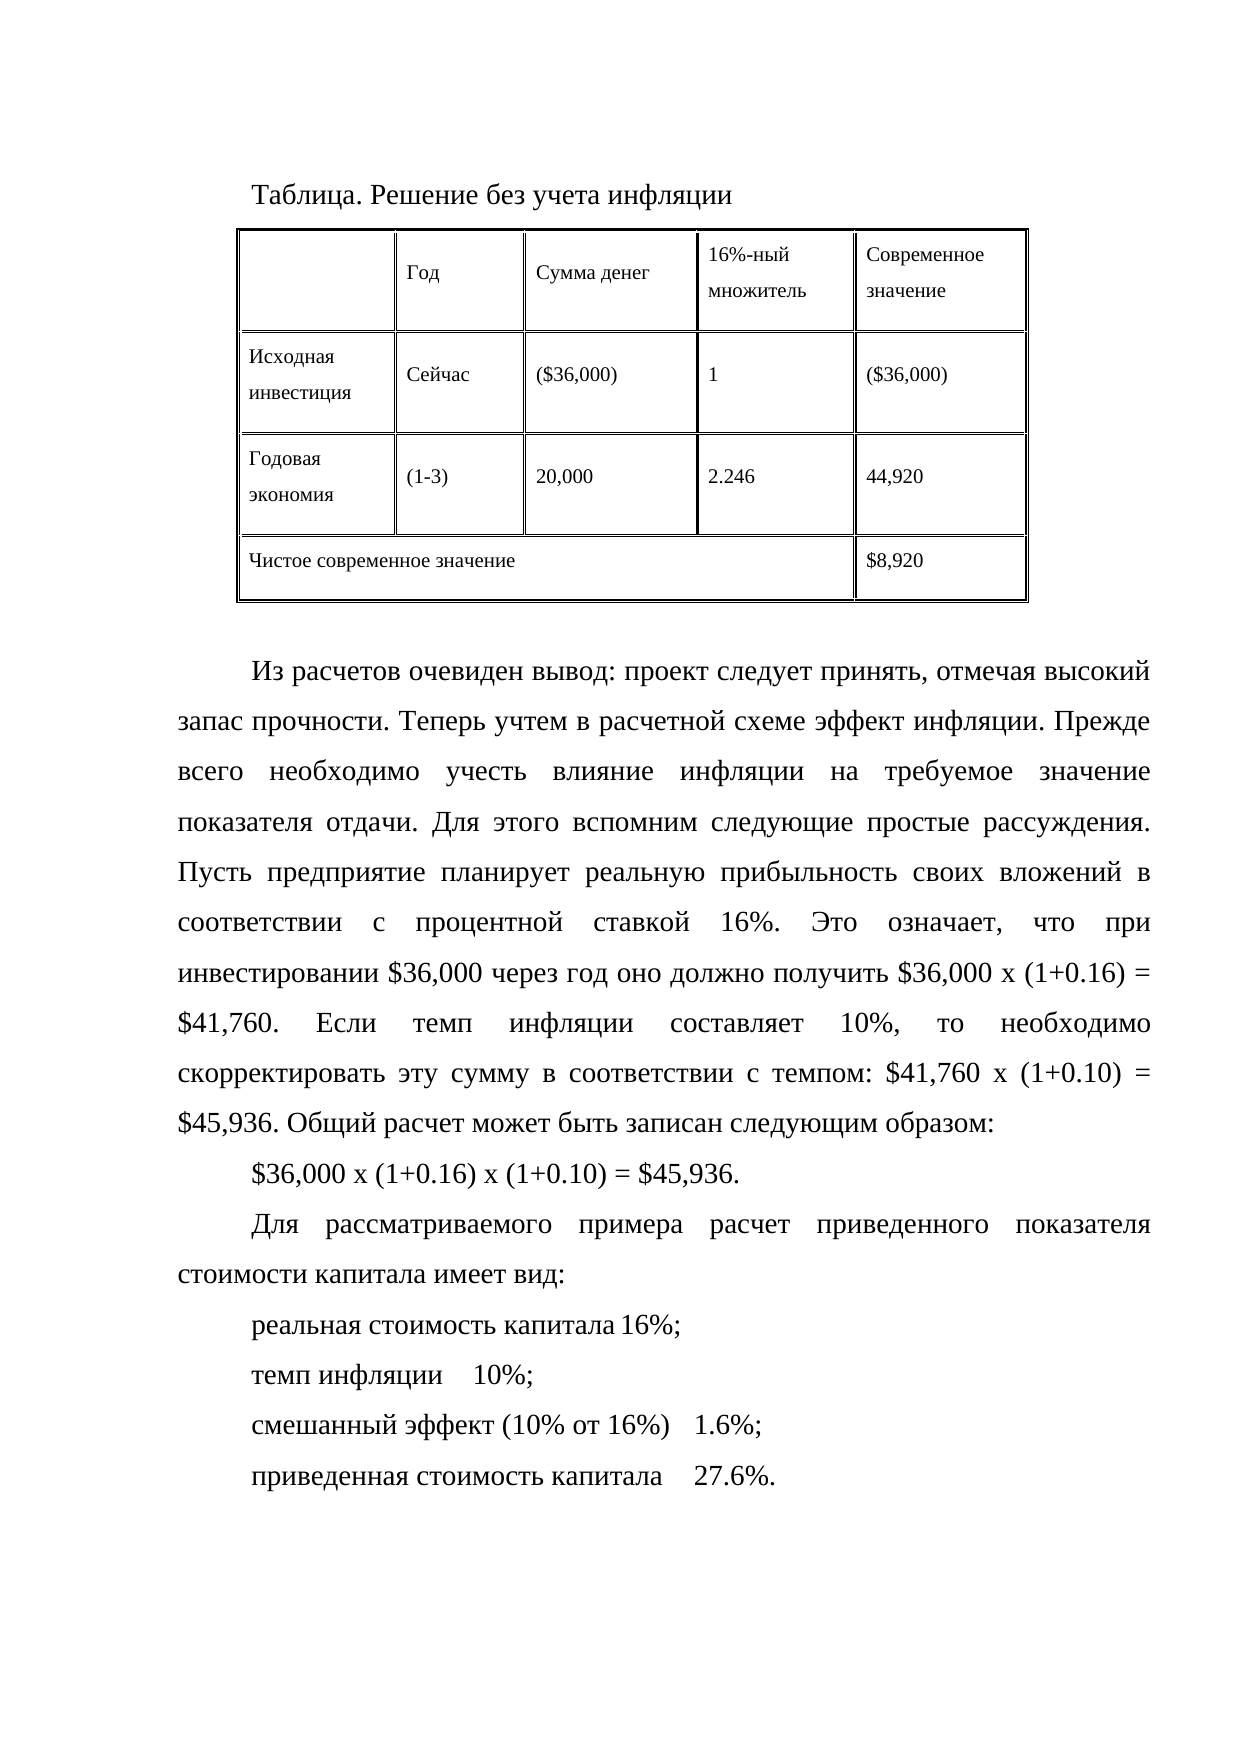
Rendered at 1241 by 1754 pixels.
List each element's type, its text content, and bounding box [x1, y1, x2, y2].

text $36,000 х (1+0.16) х (1+0.10) = $45,936. [177, 1156, 1152, 1189]
table_cell ($36,000) [526, 333, 696, 432]
text Из расчетов очевиден вывод: проект следует принять, отмечая высокий запас прочности. Теперь учтем в расчетной схеме эффект инфляции. Прежде всего необходимо учесть влияние инфляции на требуемое значение показателя отдачи. Для этого вспомним следующие простые рассуждения. Пусть предприятие планирует реальную прибыльность своих вложений в соответствии с процентной ставкой 16%. Это означает, что при инвестировании $36,000 через год оно должно получить $36,000 х (1+0.16) = $41,760. Если темп инфляции составляет 10%, то необходимо скорректировать эту сумму в соответствии с темпом: $41,760 х (1+0.10) = $45,936. Общий расчет может быть записан следующим образом: [177, 653, 1152, 1139]
table_header Современное значение [855, 231, 1025, 330]
table_cell Чистое современное значение [240, 534, 855, 599]
table_header Сумма денег [525, 230, 697, 330]
table_header Год [396, 231, 525, 330]
table_header [240, 231, 396, 330]
table_cell Годовая экономия [238, 432, 396, 533]
text темп инфляции 10%; [177, 1357, 1152, 1391]
table_cell 1 [699, 333, 853, 432]
table_cell Сейчас [397, 333, 523, 432]
table_cell $8,920 [855, 534, 1026, 599]
table_cell 20,000 [526, 435, 696, 533]
text Для рассматриваемого примера расчет приведенного показателя стоимости капитала имеет вид: [177, 1206, 1152, 1290]
table_cell 2.246 [699, 435, 853, 533]
text Таблица. Решение без учета инфляции [177, 177, 1152, 211]
text реальная стоимость капитала 16%; [177, 1307, 1152, 1340]
table_cell 44,920 [855, 432, 1027, 533]
table_cell ($36,000) [855, 330, 1027, 432]
table_header 16%-ный множитель [697, 230, 855, 330]
text приведенная стоимость капитала 27.6%. [177, 1458, 1152, 1491]
table_cell (1-3) [397, 435, 523, 533]
table_cell Исходная инвестиция [238, 330, 396, 432]
text смешанный эффект (10% от 16%) 1.6%; [177, 1407, 1152, 1441]
